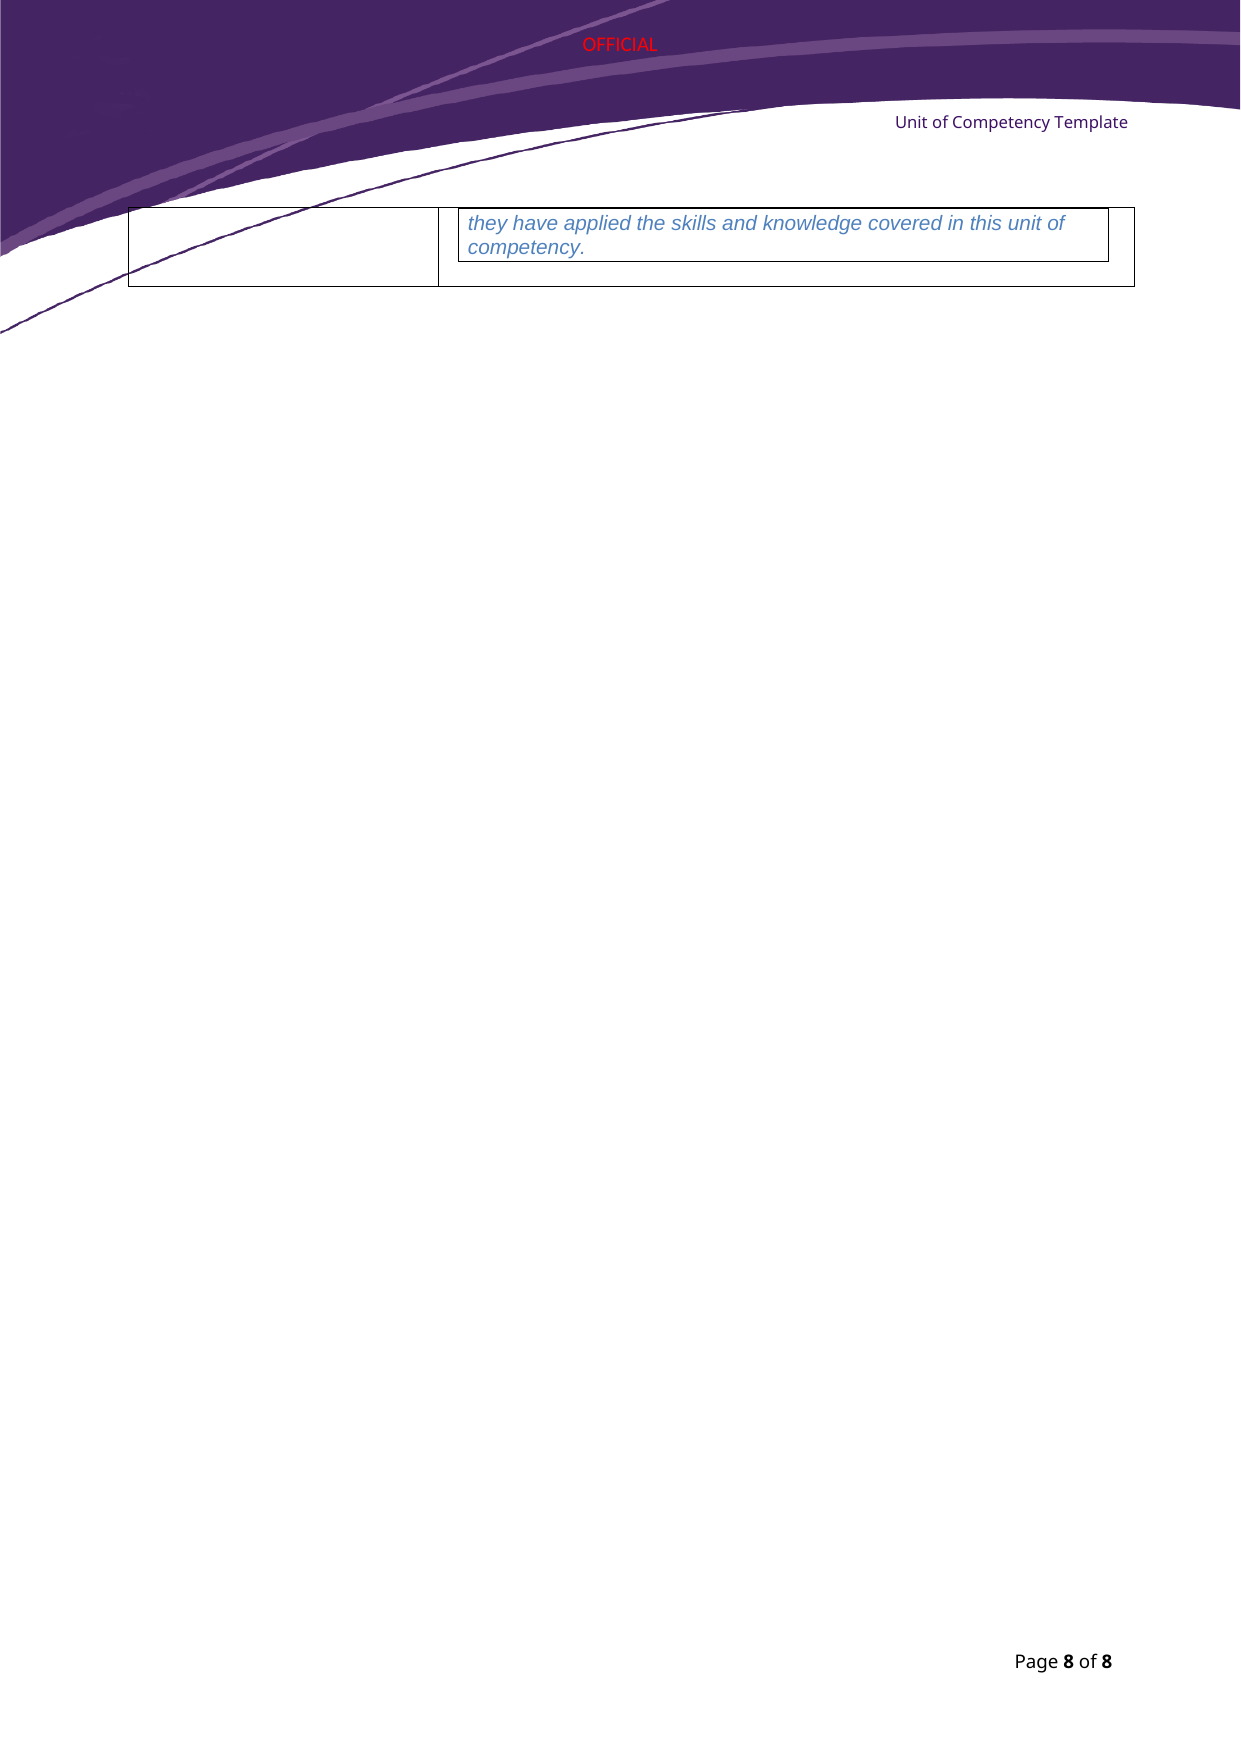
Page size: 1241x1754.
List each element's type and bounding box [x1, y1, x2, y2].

table_cell [439, 208, 1134, 286]
table_cell [129, 208, 438, 286]
picture [0, 0, 1241, 359]
